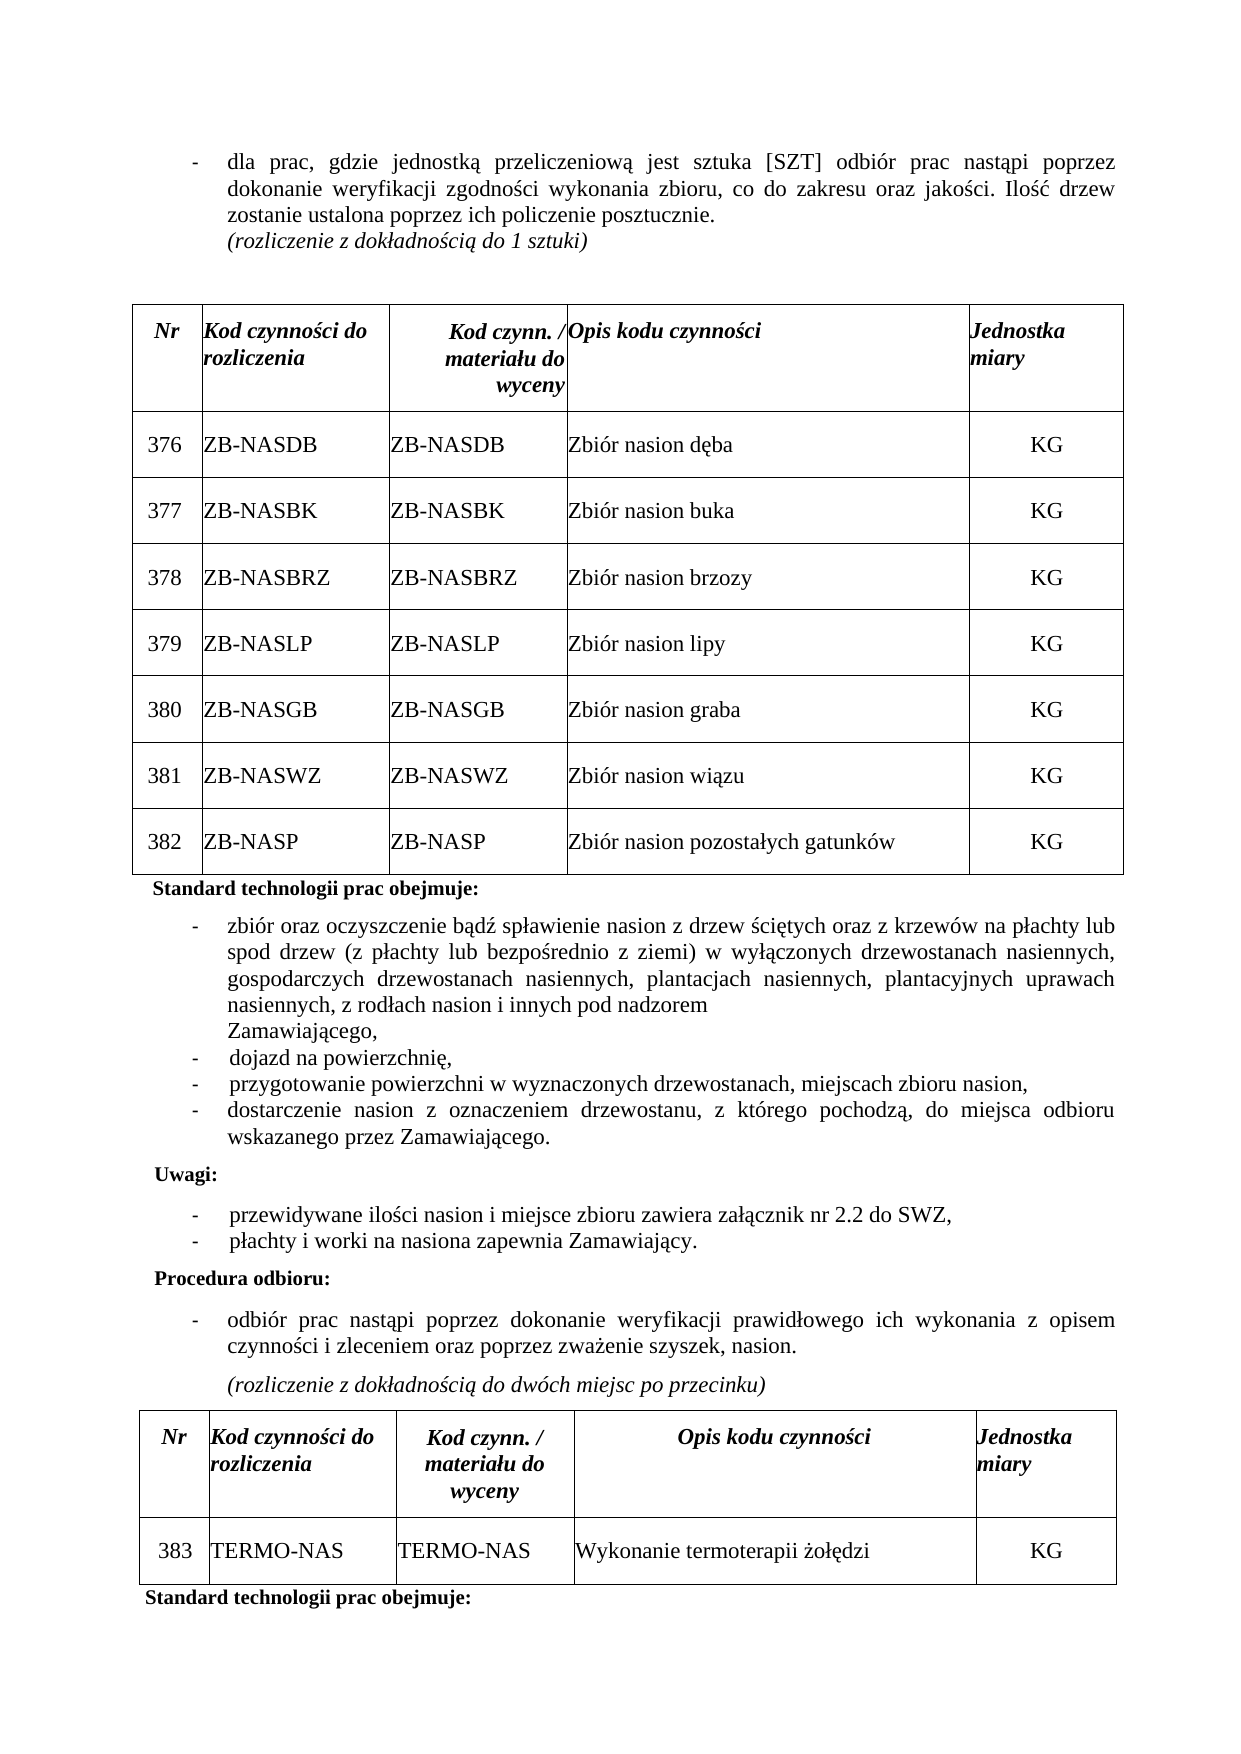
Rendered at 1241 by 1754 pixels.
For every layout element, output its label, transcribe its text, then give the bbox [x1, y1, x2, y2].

text (rozliczenie z dokładnością do dwóch miejsc po przecinku) [139, 1371, 1116, 1397]
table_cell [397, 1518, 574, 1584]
text Zamawiającego, [139, 1017, 1116, 1044]
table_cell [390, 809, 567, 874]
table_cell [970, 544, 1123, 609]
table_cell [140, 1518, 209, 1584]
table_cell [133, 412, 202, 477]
list zbiór oraz oczyszczenie bądź spławienie nasion z drzew ściętych oraz z krzewów na płachty lub spod drzew (z płachty lub bezpośrednio z ziemi) w wyłączonych drzewostanach nasiennych, gospodarczych drzewostanach nasiennych, plantacjach nasiennych, plantacyjnych uprawach nasiennych, z rodłach nasion i innych pod nadzorem [192, 912, 1116, 1017]
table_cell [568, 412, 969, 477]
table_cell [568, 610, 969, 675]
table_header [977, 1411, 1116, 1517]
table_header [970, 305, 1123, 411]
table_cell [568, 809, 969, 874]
list przygotowanie powierzchni w wyznaczonych drzewostanach, miejscach zbioru nasion, [139, 1070, 1116, 1096]
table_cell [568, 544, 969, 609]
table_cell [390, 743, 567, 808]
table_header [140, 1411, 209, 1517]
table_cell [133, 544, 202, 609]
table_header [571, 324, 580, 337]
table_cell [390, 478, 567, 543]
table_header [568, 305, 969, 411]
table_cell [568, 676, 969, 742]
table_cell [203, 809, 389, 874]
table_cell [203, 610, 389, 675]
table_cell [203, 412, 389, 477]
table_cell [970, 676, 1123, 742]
text Standard technologii prac obejmuje: [145, 1585, 1116, 1609]
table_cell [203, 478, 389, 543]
list płachty i worki na nasiona zapewnia Zamawiający. [139, 1227, 1116, 1254]
text Procedura odbioru: [139, 1266, 1116, 1290]
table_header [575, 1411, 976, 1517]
list dojazd na powierzchnię, [139, 1044, 1116, 1070]
list odbiór prac nastąpi poprzez dokonanie weryfikacji prawidłowego ich wykonania z opisem czynności i zleceniem oraz poprzez zważenie szyszek, nasion. [192, 1306, 1116, 1358]
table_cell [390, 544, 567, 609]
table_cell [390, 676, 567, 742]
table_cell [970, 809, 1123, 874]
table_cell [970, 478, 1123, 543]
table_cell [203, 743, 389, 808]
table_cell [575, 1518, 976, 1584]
text Standard technologii prac obejmuje: [152, 875, 1116, 899]
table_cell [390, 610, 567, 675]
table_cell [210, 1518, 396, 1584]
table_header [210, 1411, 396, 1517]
text (rozliczenie z dokładnością do 1 sztuki) [139, 227, 1116, 254]
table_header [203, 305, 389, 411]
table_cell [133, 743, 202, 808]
text Uwagi: [139, 1162, 1116, 1186]
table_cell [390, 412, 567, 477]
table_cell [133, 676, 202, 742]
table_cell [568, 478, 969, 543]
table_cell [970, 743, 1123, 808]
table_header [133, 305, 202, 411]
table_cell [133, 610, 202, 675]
list dla prac, gdzie jednostką przeliczeniową jest sztuka [SZT] odbiór prac nastąpi poprzez dokonanie weryfikacji zgodności wykonania zbioru, co do zakresu oraz jakości. Ilość drzew zostanie ustalona poprzez ich policzenie posztucznie. [192, 148, 1116, 227]
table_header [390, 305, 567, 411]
list przewidywane ilości nasion i miejsce zbioru zawiera załącznik nr 2.2 do SWZ, [139, 1201, 1116, 1227]
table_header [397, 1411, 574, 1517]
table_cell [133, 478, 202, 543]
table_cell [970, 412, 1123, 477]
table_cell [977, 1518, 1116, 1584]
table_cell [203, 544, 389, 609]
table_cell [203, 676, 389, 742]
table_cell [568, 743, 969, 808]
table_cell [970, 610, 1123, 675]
list dostarczenie nasion z oznaczeniem drzewostanu, z którego pochodzą, do miejsca odbioru wskazanego przez Zamawiającego. [192, 1096, 1116, 1149]
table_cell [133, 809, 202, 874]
